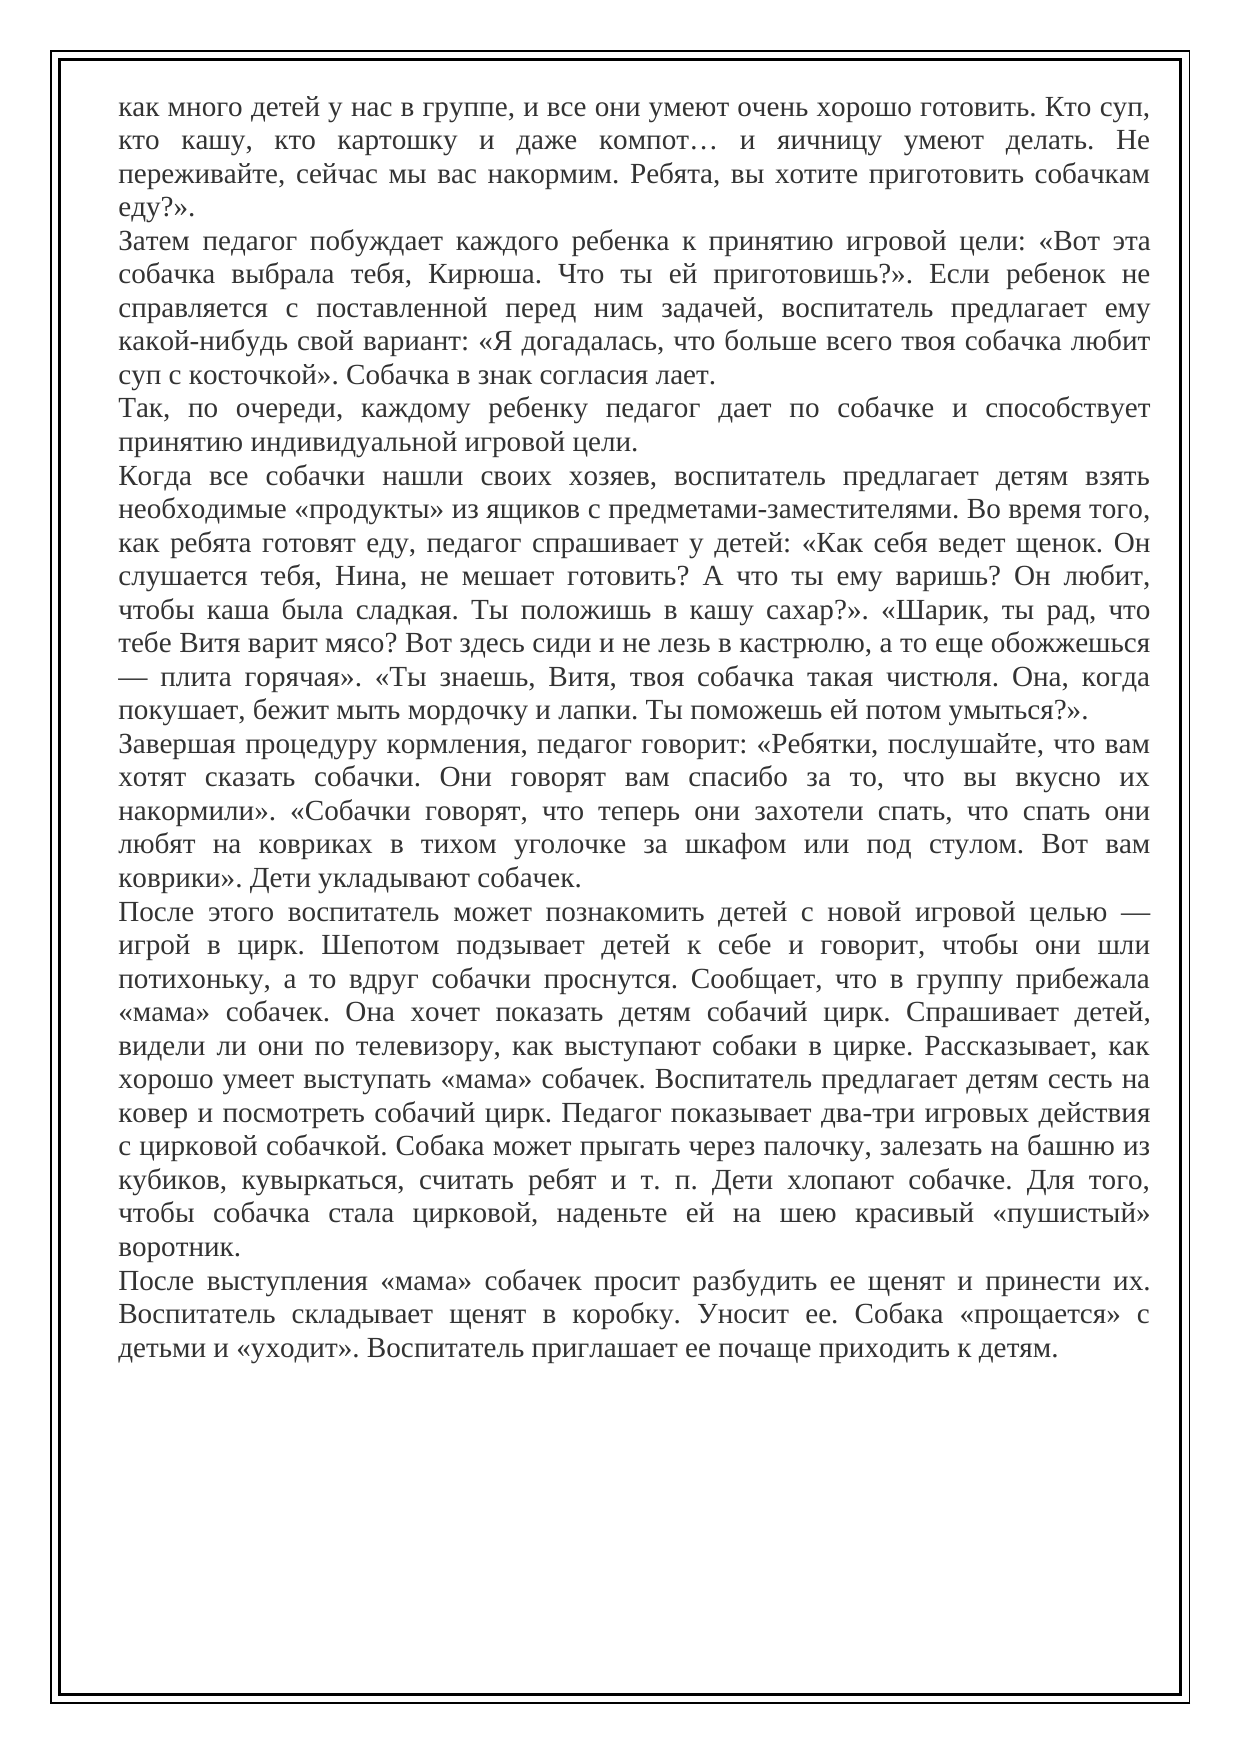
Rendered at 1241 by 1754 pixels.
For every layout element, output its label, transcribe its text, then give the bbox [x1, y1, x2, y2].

text Так, по очереди, каждому ребенку педагог дает по собачке и способствует принятию индивидуальной игровой цели. [118, 391, 1152, 458]
text После выступления «мама» собачек просит разбудить ее щенят и принести их. Воспитатель складывает щенят в коробку. Уносит ее. Собака «прощается» с детьми и «уходит». Воспитатель приглашает ее почаще приходить к детям. [118, 1263, 1152, 1363]
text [118, 89, 1152, 223]
text После этого воспитатель может познакомить детей с новой игровой целью — игрой в цирк. Шепотом подзывает детей к себе и говорит, чтобы они шли потихоньку, а то вдруг собачки проснутся. Сообщает, что в группу прибежала «мама» собачек. Она хочет показать детям собачий цирк. Спрашивает детей, видели ли они по телевизору, как выступают собаки в цирке. Рассказывает, как хорошо умеет выступать «мама» собачек. Воспитатель предлагает детям сесть на ковер и посмотреть собачий цирк. Педагог показывает два-три игровых действия с цирковой собачкой. Собака может прыгать через палочку, залезать на башню из кубиков, кувыркаться, считать ребят и т. п. Дети хлопают собачке. Для того, чтобы собачка стала цирковой, наденьте ей на шею красивый «пушистый» воротник. [118, 894, 1152, 1263]
text Когда все собачки нашли своих хозяев, воспитатель предлагает детям взять необходимые «продукты» из ящиков с предметами-заместителями. Во время того, как ребята готовят еду, педагог спрашивает у детей: «Как себя ведет щенок. Он слушается тебя, Нина, не мешает готовить? А что ты ему варишь? Он любит, чтобы каша была сладкая. Ты положишь в кашу сахар?». «Шарик, ты рад, что тебе Витя варит мясо? Вот здесь сиди и не лезь в кастрюлю, а то еще обожжешься — плита горячая». «Ты знаешь, Витя, твоя собачка такая чистюля. Она, когда покушает, бежит мыть мордочку и лапки. Ты поможешь ей потом умыться?». [118, 458, 1152, 726]
text Затем педагог побуждает каждого ребенка к принятию игровой цели: «Вот эта собачка выбрала тебя, Кирюша. Что ты ей приготовишь?». Если ребенок не справляется с поставленной перед ним задачей, воспитатель предлагает ему какой-нибудь свой вариант: «Я догадалась, что больше всего твоя собачка любит суп с косточкой». Собачка в знак согласия лает. [118, 223, 1152, 391]
text Завершая процедуру кормления, педагог говорит: «Ребятки, послушайте, что вам хотят сказать собачки. Они говорят вам спасибо за то, что вы вкусно их накормили». «Собачки говорят, что теперь они захотели спать, что спать они любят на ковриках в тихом уголочке за шкафом или под стулом. Вот вам коврики». Дети укладывают собачек. [118, 726, 1152, 894]
